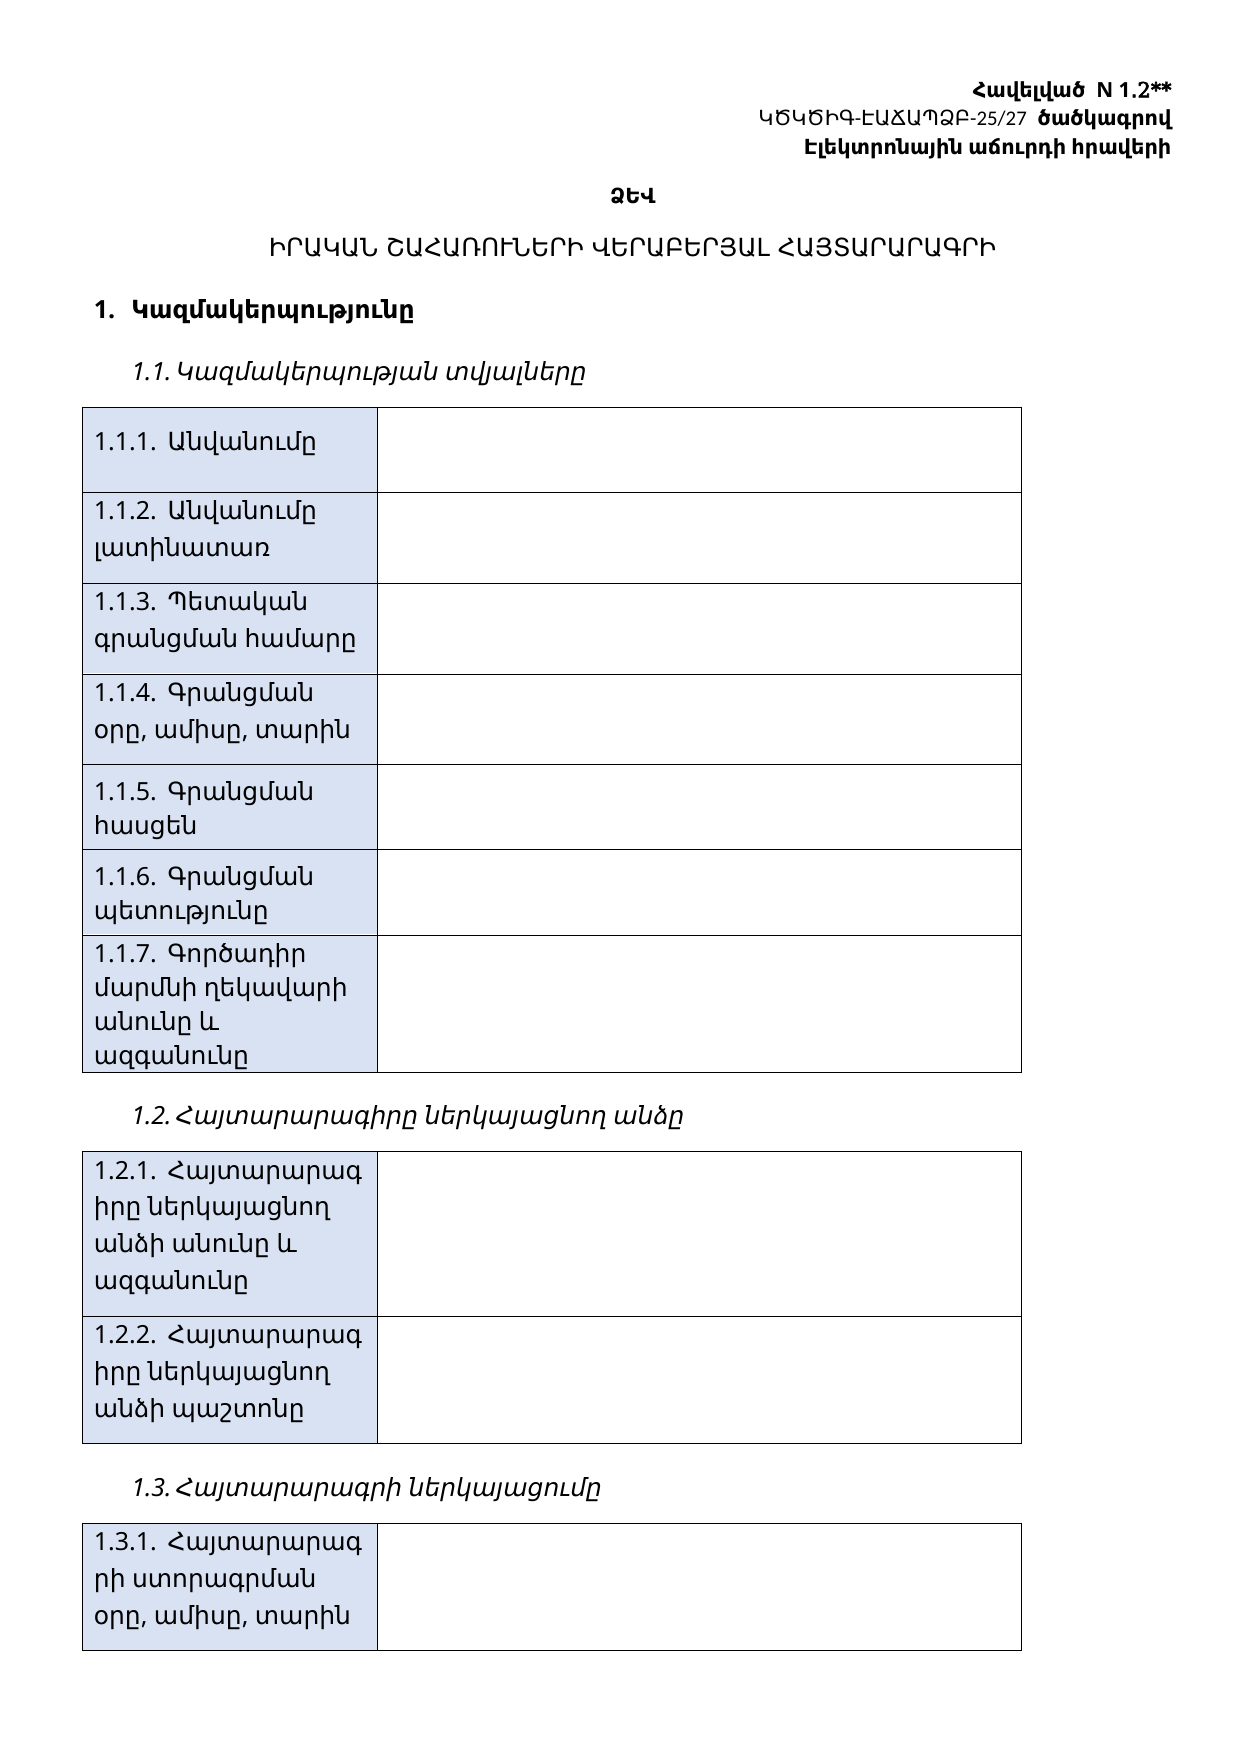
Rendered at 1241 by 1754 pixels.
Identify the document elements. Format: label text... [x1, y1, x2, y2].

table_header [378, 408, 1021, 492]
text Էլեկտրոնային աճուրդի հրավերի [94, 132, 1171, 160]
list Կազմակերպության տվյալները [131, 353, 1171, 387]
table_cell [378, 936, 1021, 1072]
text ԻՐԱԿԱՆ ՇԱՀԱՌՈՒՆԵՐԻ ՎԵՐԱԲԵՐՅԱԼ ՀԱՅՏԱՐԱՐԱԳՐԻ [94, 233, 1171, 262]
table_cell [378, 584, 1021, 673]
table_cell Գործադիր մարմնի ղեկավարի անունը և ազգանունը [83, 936, 377, 1072]
list Հայտարարագրի ներկայացումը [131, 1469, 1171, 1503]
table_header Հայտարարագրի ստորագրման օրը, ամիսը, տարին [83, 1524, 377, 1650]
table_cell Անվանումը լատինատառ [83, 493, 377, 583]
text Հավելված N 1․2** [94, 75, 1171, 103]
table_cell Գրանցման օրը, ամիսը, տարին [83, 675, 377, 764]
table_header Անվանումը [83, 408, 377, 492]
table_cell Հայտարարագիրը ներկայացնող անձի պաշտոնը [83, 1317, 377, 1443]
table_cell [378, 675, 1021, 764]
table_cell [378, 850, 1021, 934]
table_cell Գրանցման հասցեն [83, 765, 377, 849]
text ԿԾԿԾԻԳ-ԷԱՃԱՊՁԲ-25/27 ծածկագրով [94, 103, 1171, 132]
table_cell Պետական գրանցման համարը [83, 584, 377, 673]
text ՁԵՎ [94, 184, 1171, 209]
table_cell [378, 765, 1021, 849]
table_cell [378, 493, 1021, 583]
table_header [378, 1152, 1021, 1316]
table_cell [378, 1317, 1021, 1443]
table_cell Գրանցման պետությունը [83, 850, 377, 934]
table_header [378, 1524, 1021, 1650]
list Հայտարարագիրը ներկայացնող անձը [131, 1098, 1171, 1132]
list Կազմակերպությունը [94, 291, 1171, 326]
table_header Հայտարարագիրը ներկայացնող անձի անունը և ազգանունը [83, 1152, 377, 1316]
